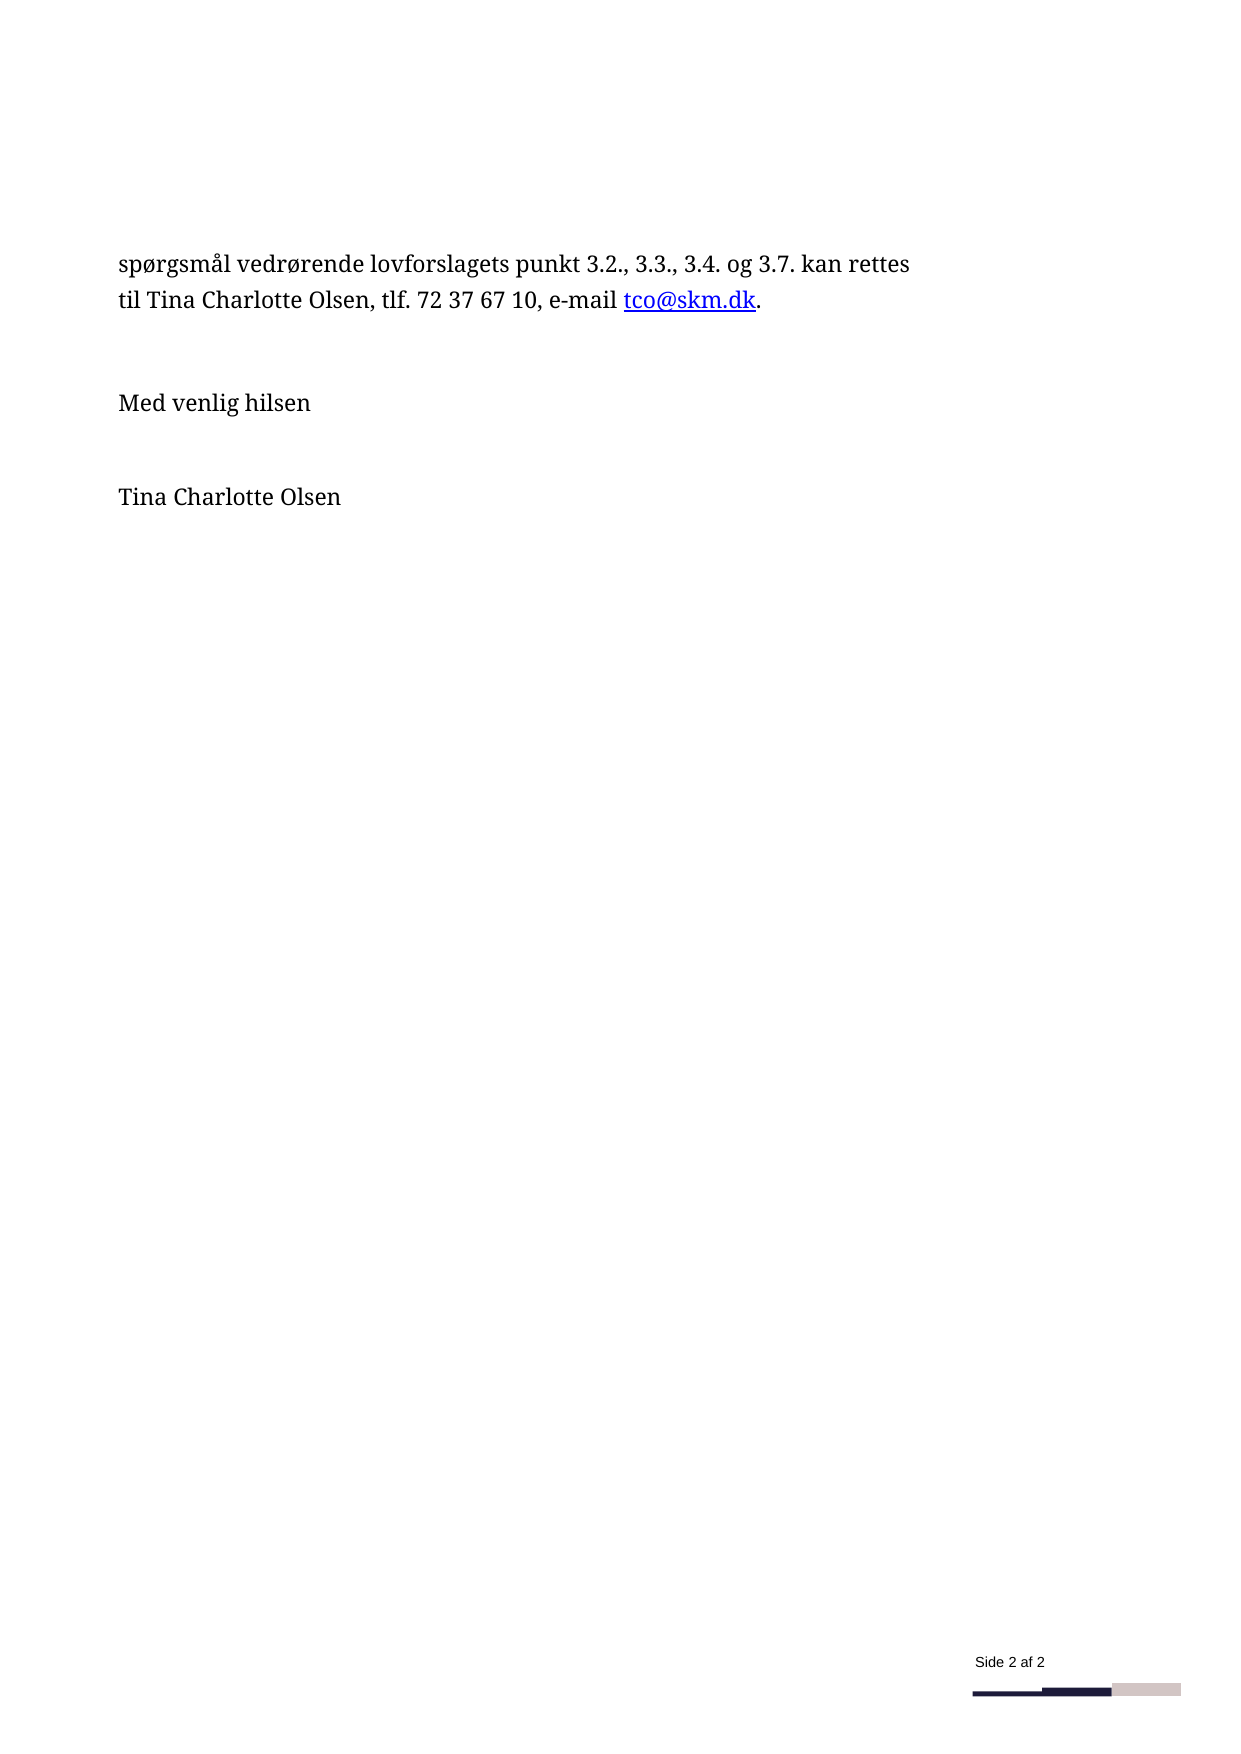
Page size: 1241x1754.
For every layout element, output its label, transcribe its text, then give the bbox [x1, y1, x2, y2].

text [118, 248, 915, 315]
text Med venlig hilsen [118, 387, 915, 418]
text Tina Charlotte Olsen [118, 481, 915, 512]
